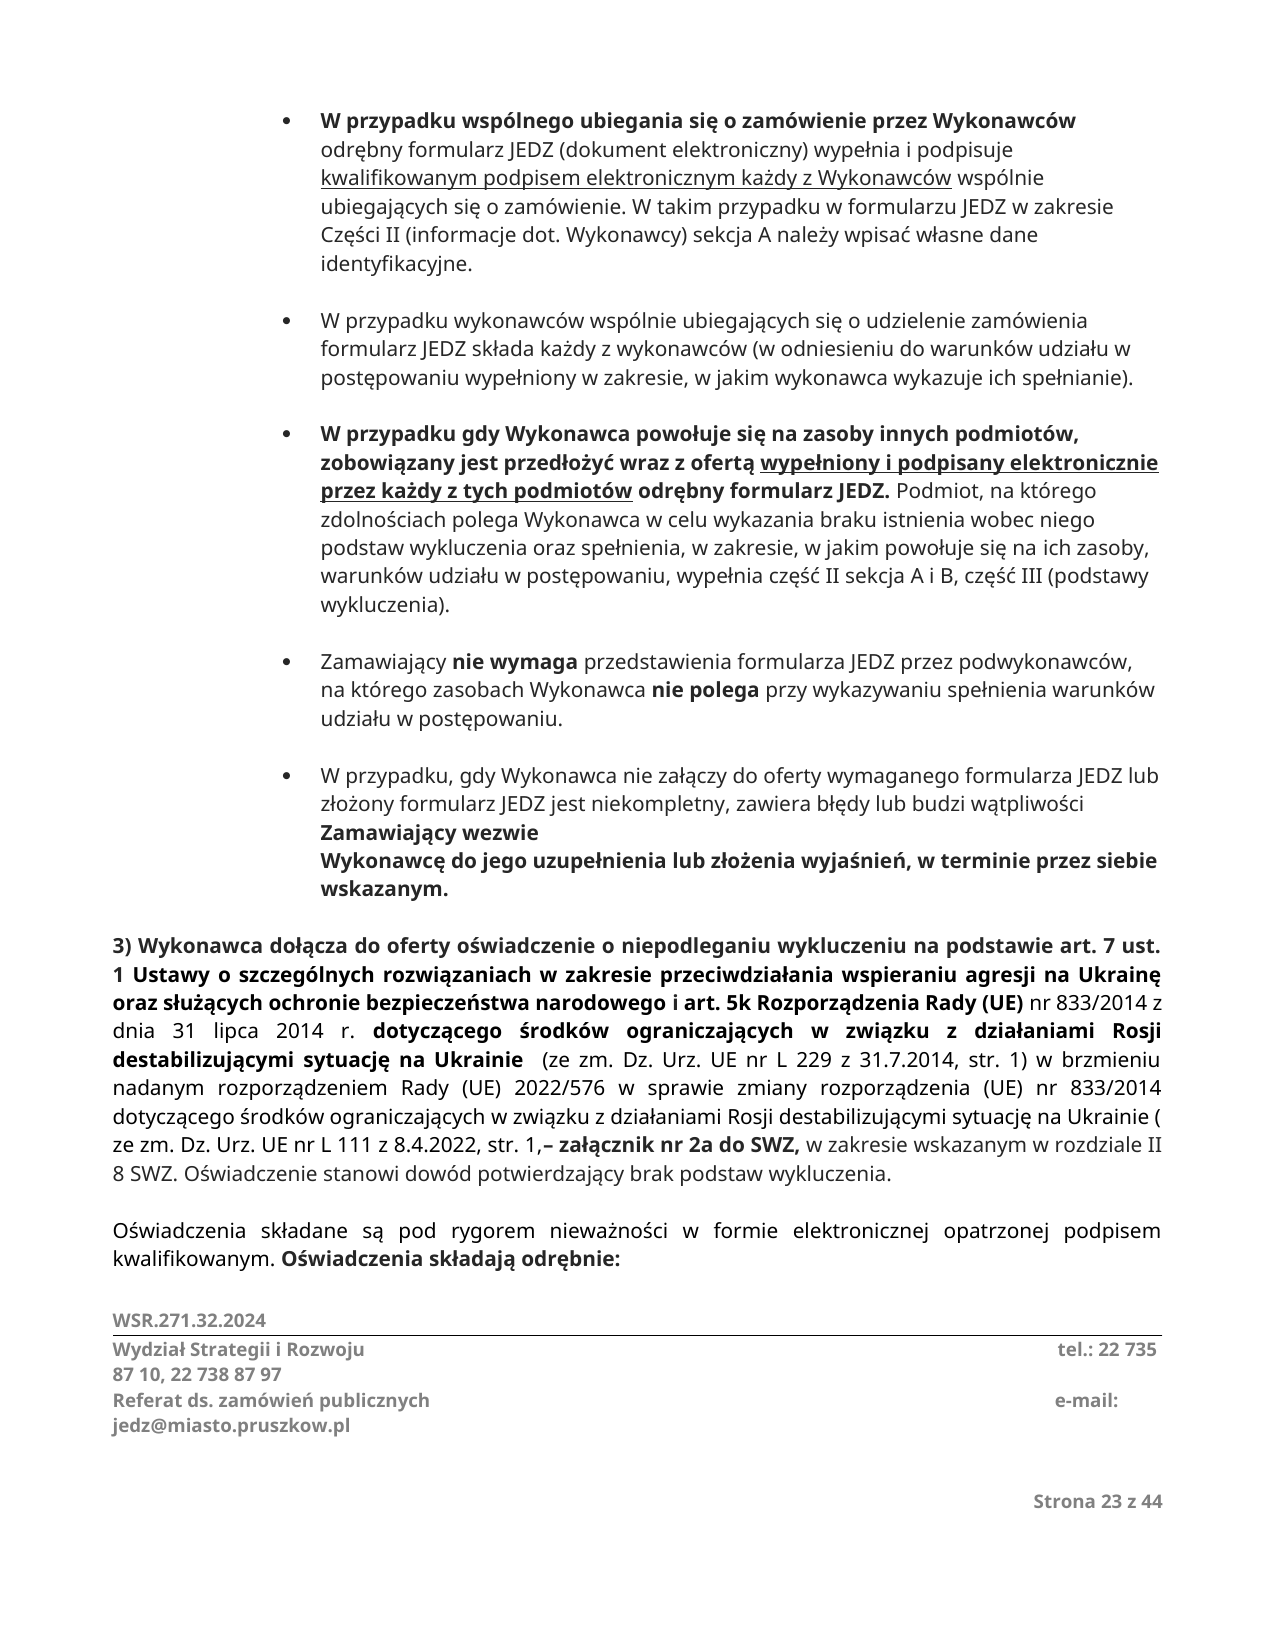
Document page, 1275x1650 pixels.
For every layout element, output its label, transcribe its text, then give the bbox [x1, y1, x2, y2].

list W przypadku gdy Wykonawca powołuje się na zasoby innych podmiotów, zobowiązany jest przedłożyć wraz z ofertą wypełniony i podpisany elektronicznie przez każdy z tych podmiotów odrębny formularz JEDZ. Podmiot, na którego zdolnościach polega Wykonawca w celu wykazania braku istnienia wobec niego podstaw wykluczenia oraz spełnienia, w zakresie, w jakim powołuje się na ich zasoby, warunków udziału w postępowaniu, wypełnia część II sekcja A i B, część III (podstawy wykluczenia). [283, 419, 1162, 618]
list W przypadku, gdy Wykonawca nie załączy do oferty wymaganego formularza JEDZ lub złożony formularz JEDZ jest niekompletny, zawiera błędy lub budzi wątpliwości Zamawiający wezwie [283, 761, 1162, 846]
text Wykonawcę do jego uzupełnienia lub złożenia wyjaśnień, w terminie przez siebie wskazanym. [320, 846, 1162, 903]
list Zamawiający nie wymaga przedstawienia formularza JEDZ przez podwykonawców, na którego zasobach Wykonawca nie polega przy wykazywaniu spełnienia warunków udziału w postępowaniu. [283, 647, 1162, 732]
text Oświadczenia składane są pod rygorem nieważności w formie elektronicznej opatrzonej podpisem kwalifikowanym. Oświadczenia składają odrębnie: [112, 1216, 1162, 1273]
text 3) Wykonawca dołącza do oferty oświadczenie o niepodleganiu wykluczeniu na podstawie art. 7 ust. 1 Ustawy o szczególnych rozwiązaniach w zakresie przeciwdziałania wspieraniu agresji na Ukrainę oraz służących ochronie bezpieczeństwa narodowego i art. 5k Rozporządzenia Rady (UE) nr 833/2014 z dnia 31 lipca 2014 r. dotyczącego środków ograniczających w związku z działaniami Rosji destabilizującymi sytuację na Ukrainie (ze zm. Dz. Urz. UE nr L 229 z 31.7.2014, str. 1) w brzmieniu nadanym rozporządzeniem Rady (UE) 2022/576 w sprawie zmiany rozporządzenia (UE) nr 833/2014 dotyczącego środków ograniczających w związku z działaniami Rosji destabilizującymi sytuację na Ukrainie ( ze zm. Dz. Urz. UE nr L 111 z 8.4.2022, str. 1,– załącznik nr 2a do SWZ, w zakresie wskazanym w rozdziale II 8 SWZ. Oświadczenie stanowi dowód potwierdzający brak podstaw wykluczenia. [112, 931, 1162, 1187]
list W przypadku wykonawców wspólnie ubiegających się o udzielenie zamówienia formularz JEDZ składa każdy z wykonawców (w odniesieniu do warunków udziału w postępowaniu wypełniony w zakresie, w jakim wykonawca wykazuje ich spełnianie). [283, 306, 1162, 391]
list W przypadku wspólnego ubiegania się o zamówienie przez Wykonawców odrębny formularz JEDZ (dokument elektroniczny) wypełnia i podpisuje kwalifikowanym podpisem elektronicznym każdy z Wykonawców wspólnie ubiegających się o zamówienie. W takim przypadku w formularzu JEDZ w zakresie Części II (informacje dot. Wykonawcy) sekcja A należy wpisać własne dane identyfikacyjne. [283, 107, 1162, 277]
